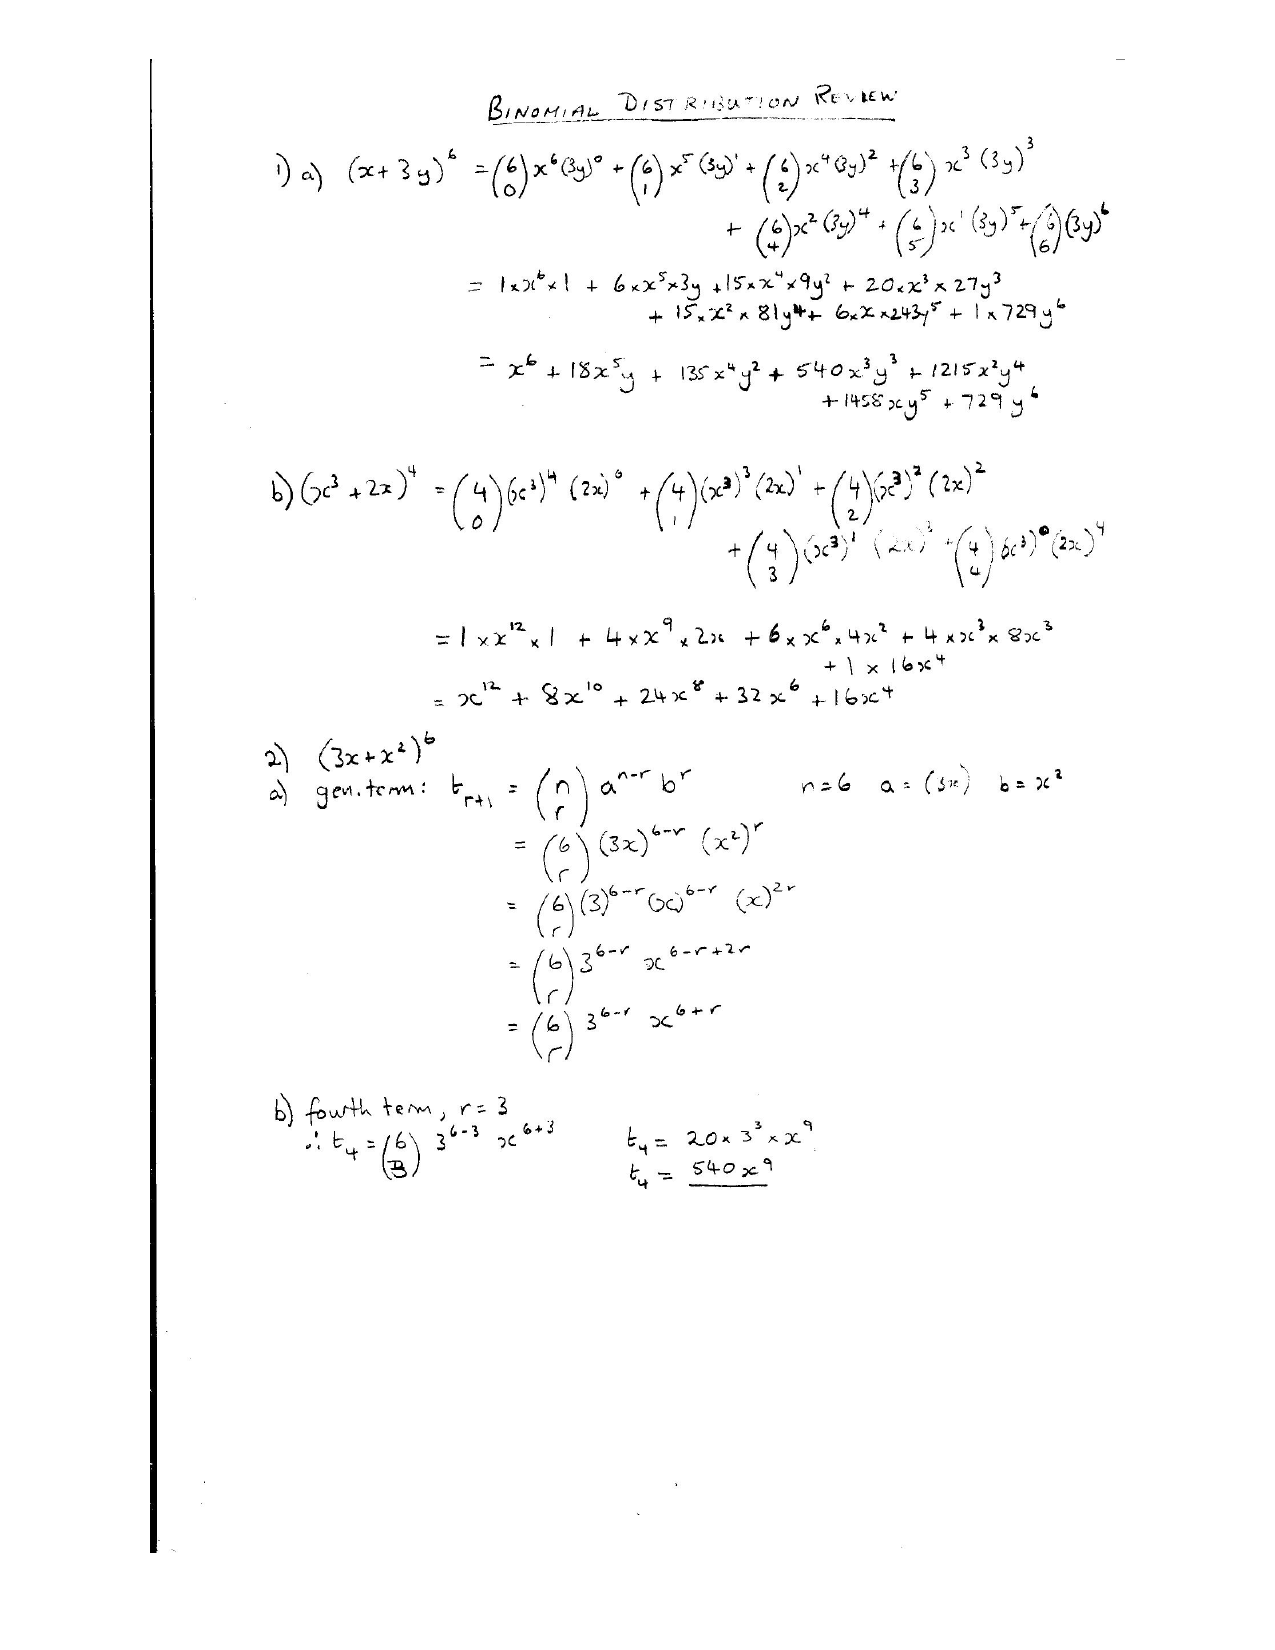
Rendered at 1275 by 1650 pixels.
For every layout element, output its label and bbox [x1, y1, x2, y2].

picture [150, 59, 1125, 1553]
